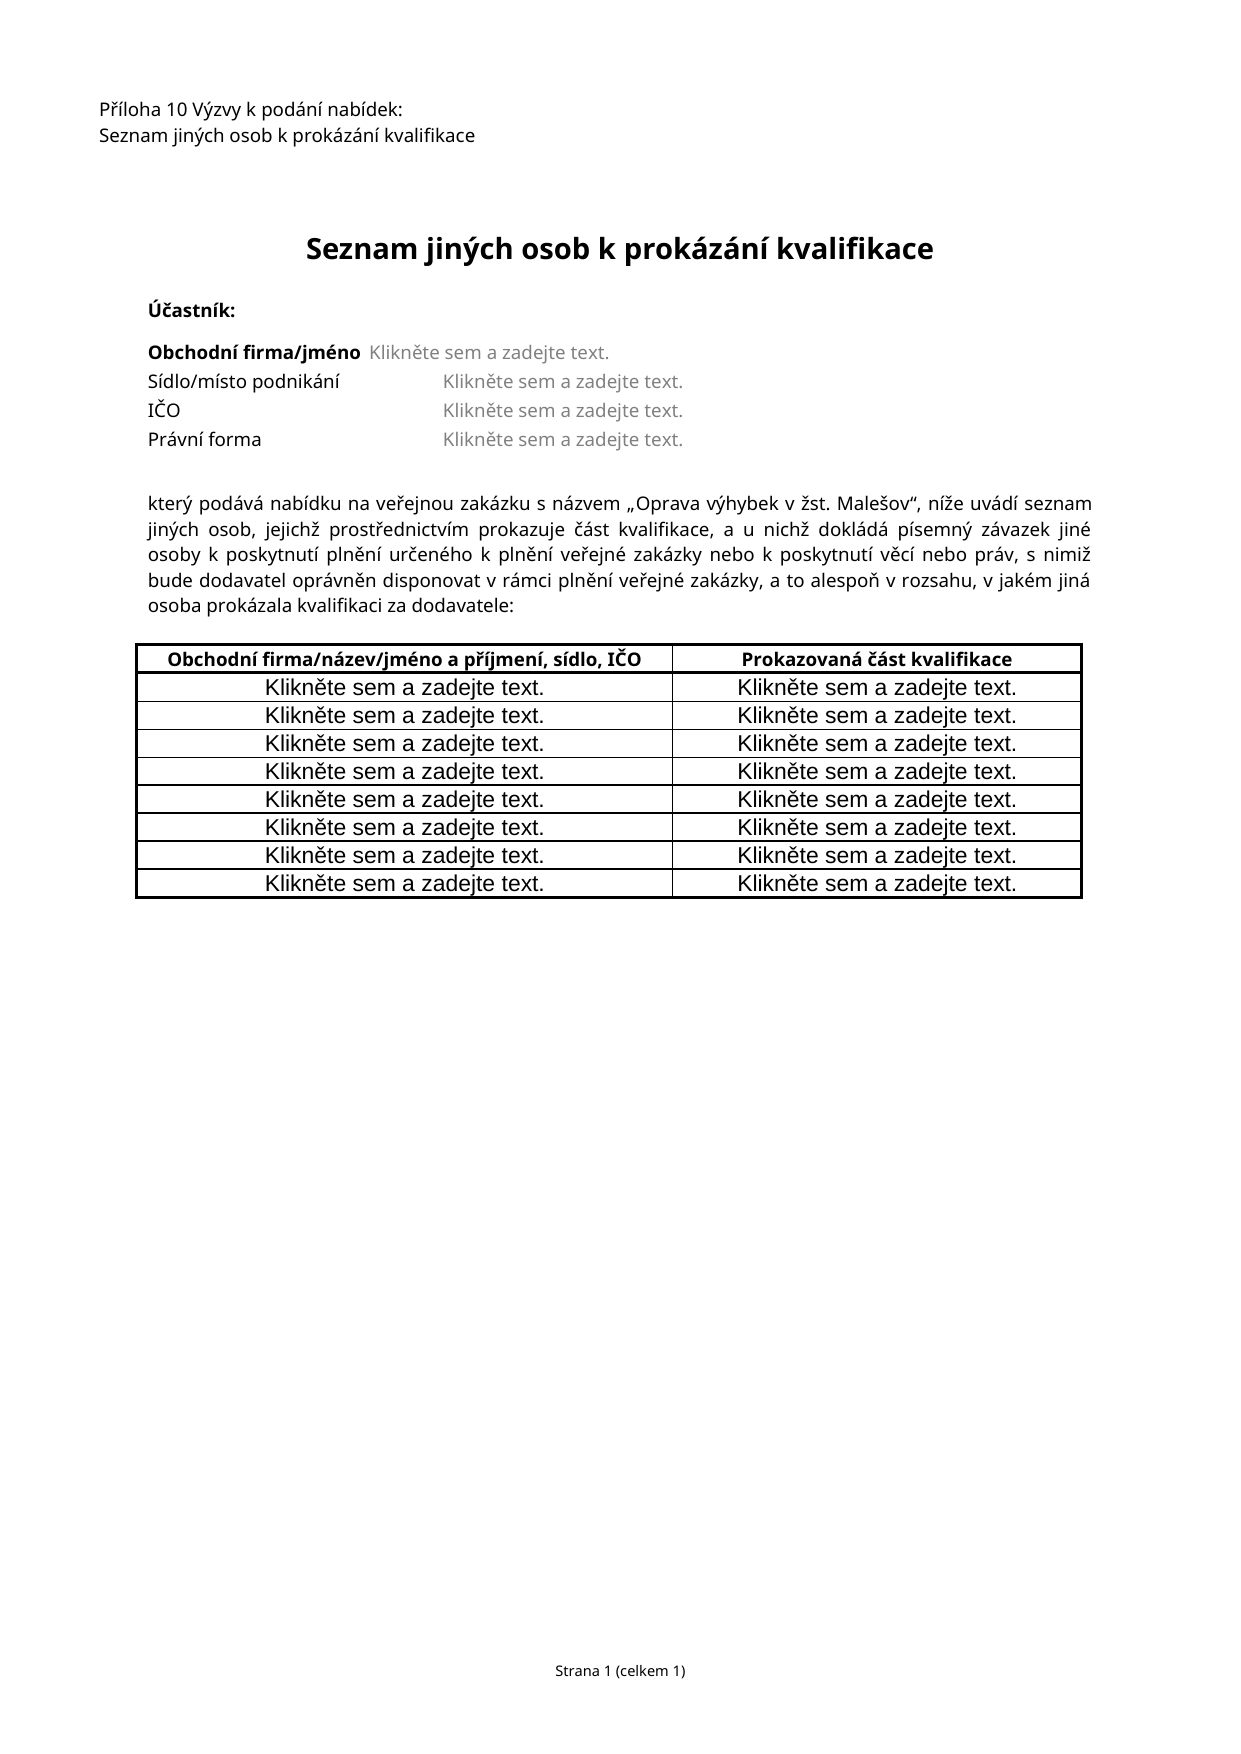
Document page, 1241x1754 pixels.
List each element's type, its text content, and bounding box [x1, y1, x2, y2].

text Sídlo/místo podnikání [148, 365, 1093, 394]
table_header Prokazovaná část kvalifikace [673, 646, 1080, 671]
text IČO [148, 394, 1093, 423]
text Účastník: [148, 293, 1093, 324]
text Právní forma [148, 423, 1093, 452]
title Seznam jiných osob k prokázání kvalifikace [148, 228, 1093, 268]
table_header Obchodní firma/název/jméno a příjmení, sídlo, IČO [138, 646, 672, 671]
text který podává nabídku na veřejnou zakázku s názvem „Oprava výhybek v žst. Malešov“, níže uvádí seznam jiných osob, jejichž prostřednictvím prokazuje část kvalifikace, a u nichž dokládá písemný závazek jiné osoby k poskytnutí plnění určeného k plnění veřejné zakázky nebo k poskytnutí věcí nebo práv, s nimiž bude dodavatel oprávněn disponovat v rámci plnění veřejné zakázky, a to alespoň v rozsahu, v jakém jiná osoba prokázala kvalifikaci za dodavatele: [148, 490, 1093, 618]
text Obchodní firma/jméno [148, 336, 1093, 365]
